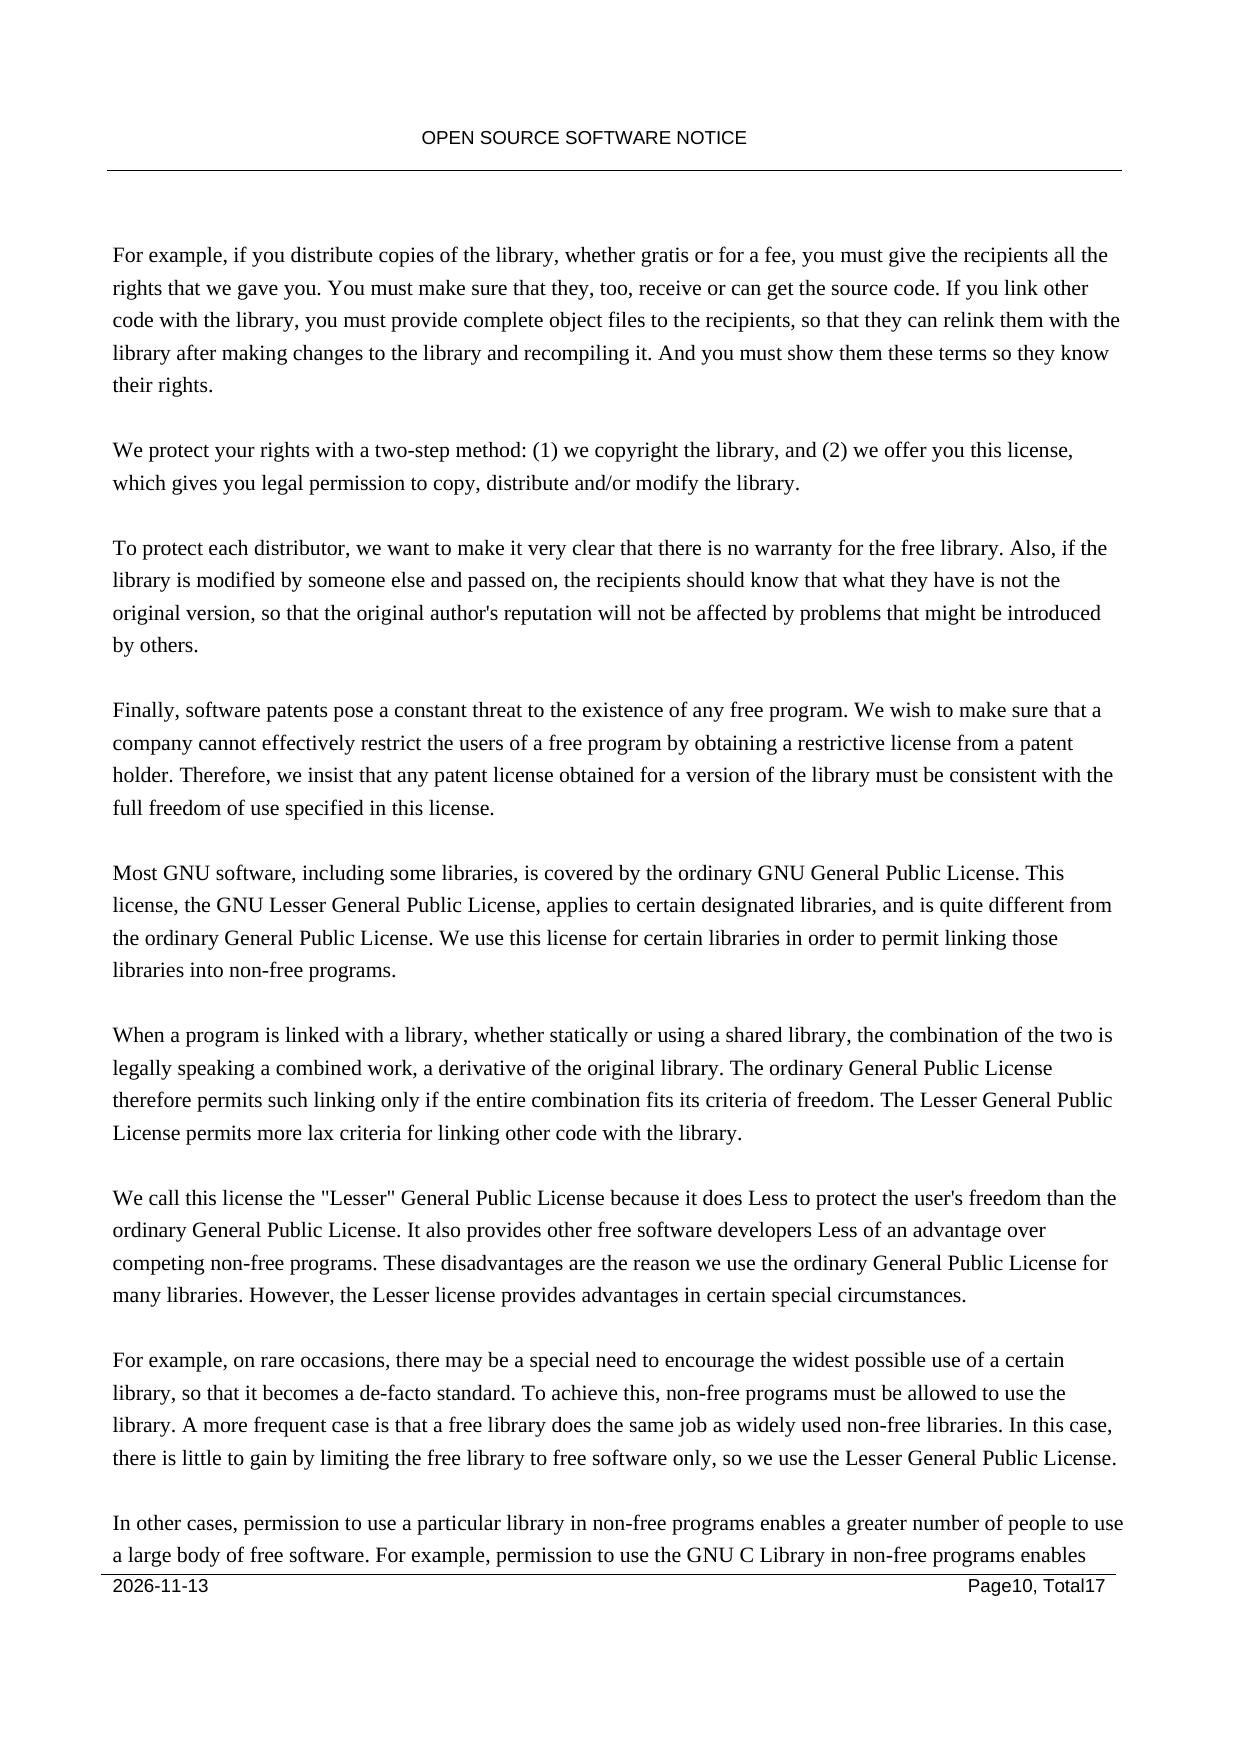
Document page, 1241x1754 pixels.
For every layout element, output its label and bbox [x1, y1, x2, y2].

text [112, 206, 1128, 1571]
